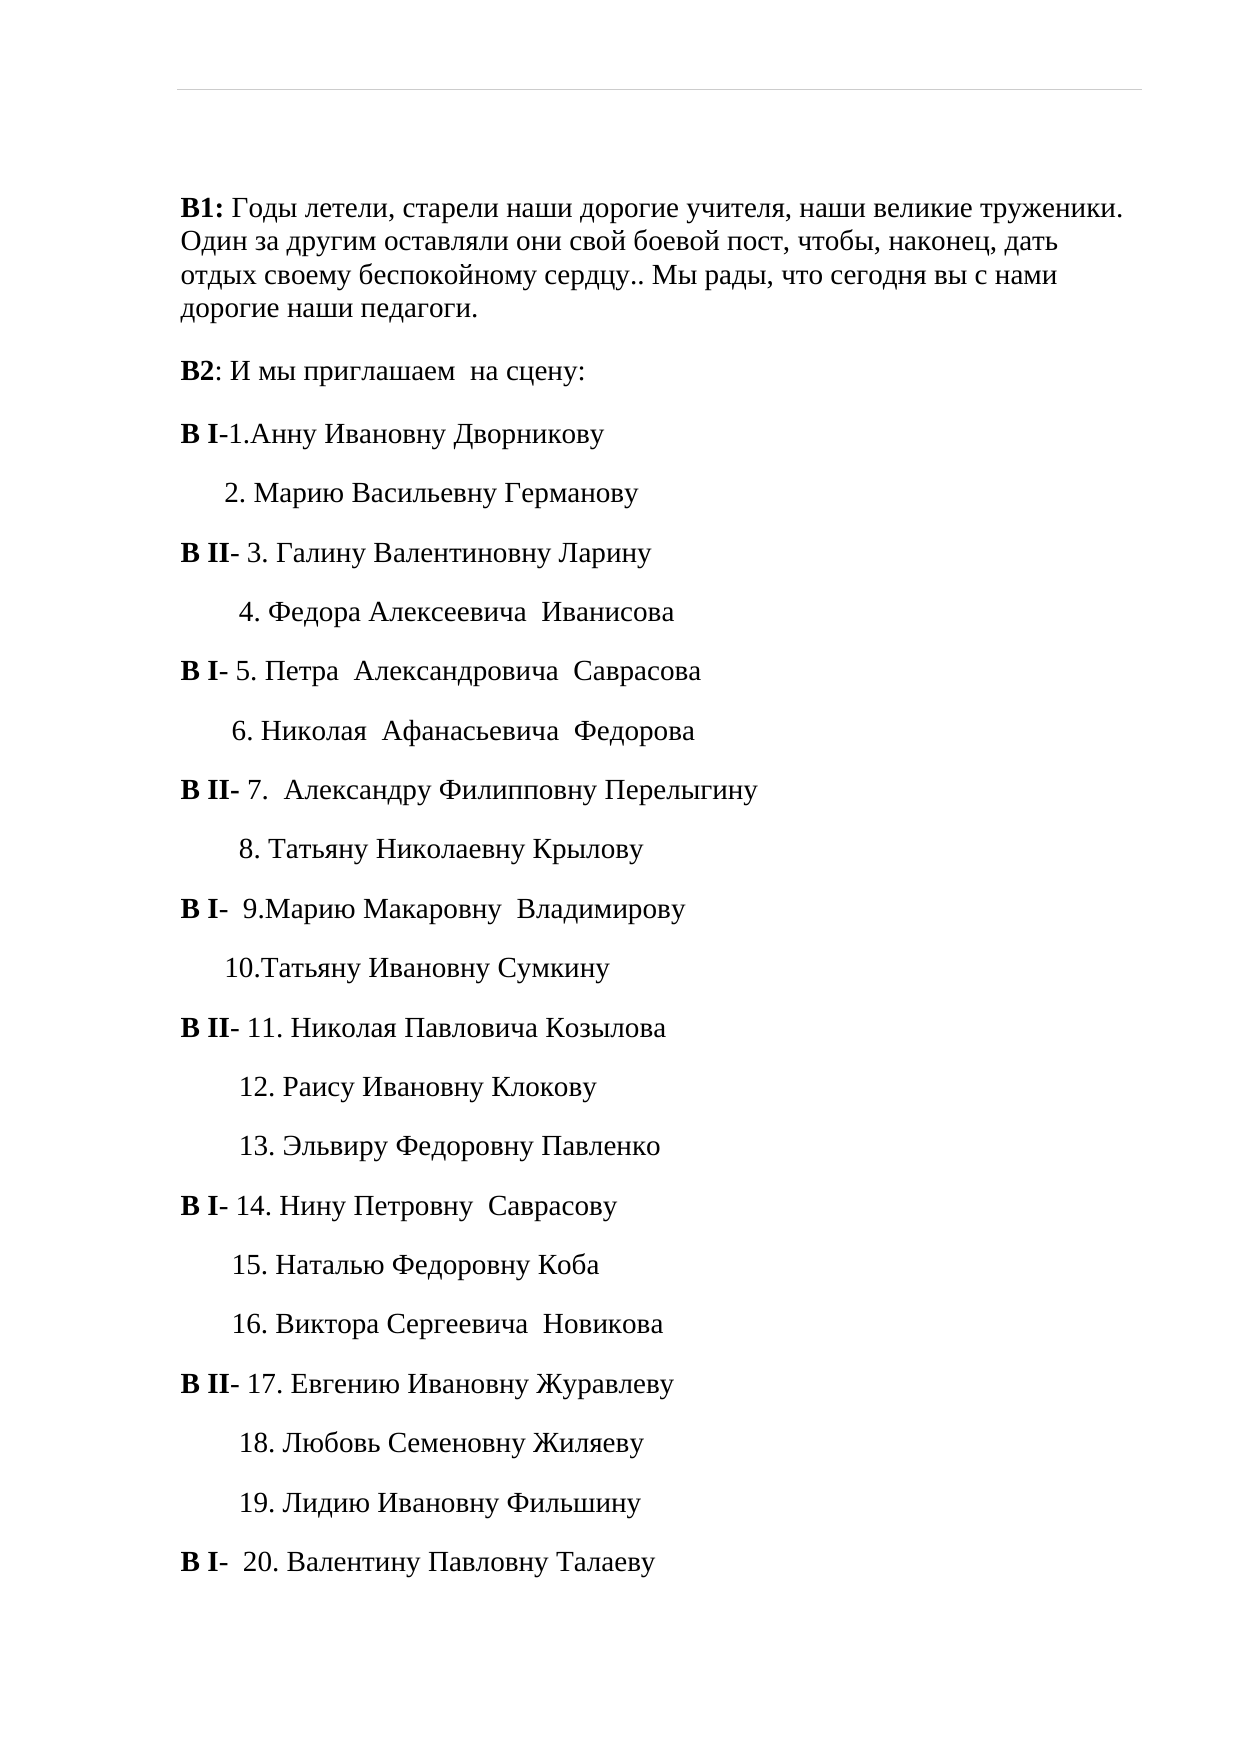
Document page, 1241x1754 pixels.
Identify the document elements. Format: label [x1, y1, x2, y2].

table_header [177, 90, 1142, 1610]
